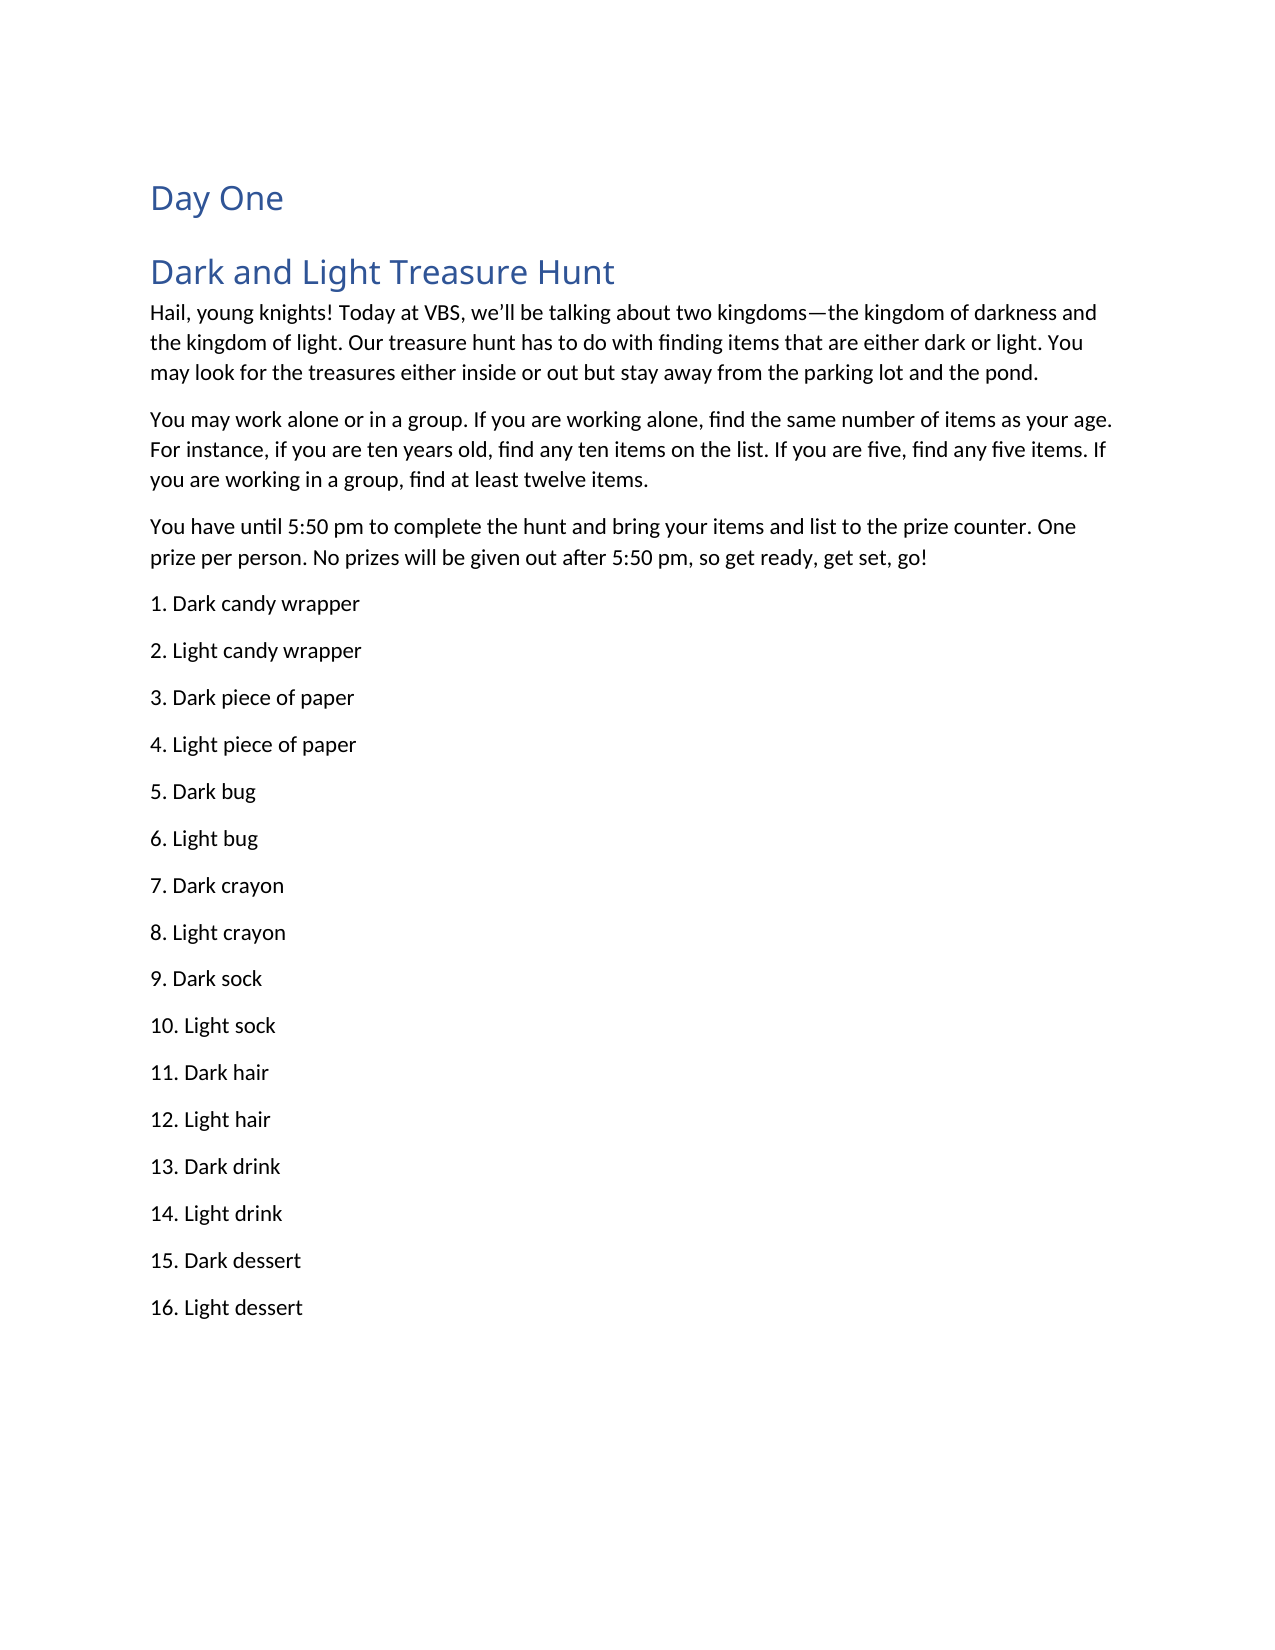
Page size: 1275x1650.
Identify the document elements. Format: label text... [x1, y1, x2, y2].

text You have until 5:50 pm to complete the hunt and bring your items and list to the prize counter. One prize per person. No prizes will be given out after 5:50 pm, so get ready, get set, go! [150, 512, 1125, 571]
text 9. Dark sock [150, 964, 1125, 993]
text 3. Dark piece of paper [150, 683, 1125, 711]
text 8. Light crayon [150, 918, 1125, 946]
subtitle Dark and Light Treasure Hunt [150, 249, 1125, 294]
text 14. Light drink [150, 1199, 1125, 1227]
text 2. Light candy wrapper [150, 636, 1125, 664]
text 15. Dark dessert [150, 1246, 1125, 1274]
text Hail, young knights! Today at VBS, we’ll be talking about two kingdoms—the kingdom of darkness and the kingdom of light. Our treasure hunt has to do with finding items that are either dark or light. You may look for the treasures either inside or out but stay away from the parking lot and the pond. [150, 298, 1125, 386]
text 12. Light hair [150, 1105, 1125, 1133]
text 10. Light sock [150, 1011, 1125, 1039]
text 5. Dark bug [150, 777, 1125, 805]
subtitle Day One [150, 175, 1125, 220]
text 11. Dark hair [150, 1058, 1125, 1086]
text 16. Light dessert [150, 1293, 1125, 1321]
text 4. Light piece of paper [150, 730, 1125, 758]
text You may work alone or in a group. If you are working alone, find the same number of items as your age. For instance, if you are ten years old, find any ten items on the list. If you are five, find any five items. If you are working in a group, find at least twelve items. [150, 405, 1125, 494]
text 1. Dark candy wrapper [150, 589, 1125, 618]
text 7. Dark crayon [150, 871, 1125, 899]
text 13. Dark drink [150, 1152, 1125, 1180]
text 6. Light bug [150, 824, 1125, 852]
